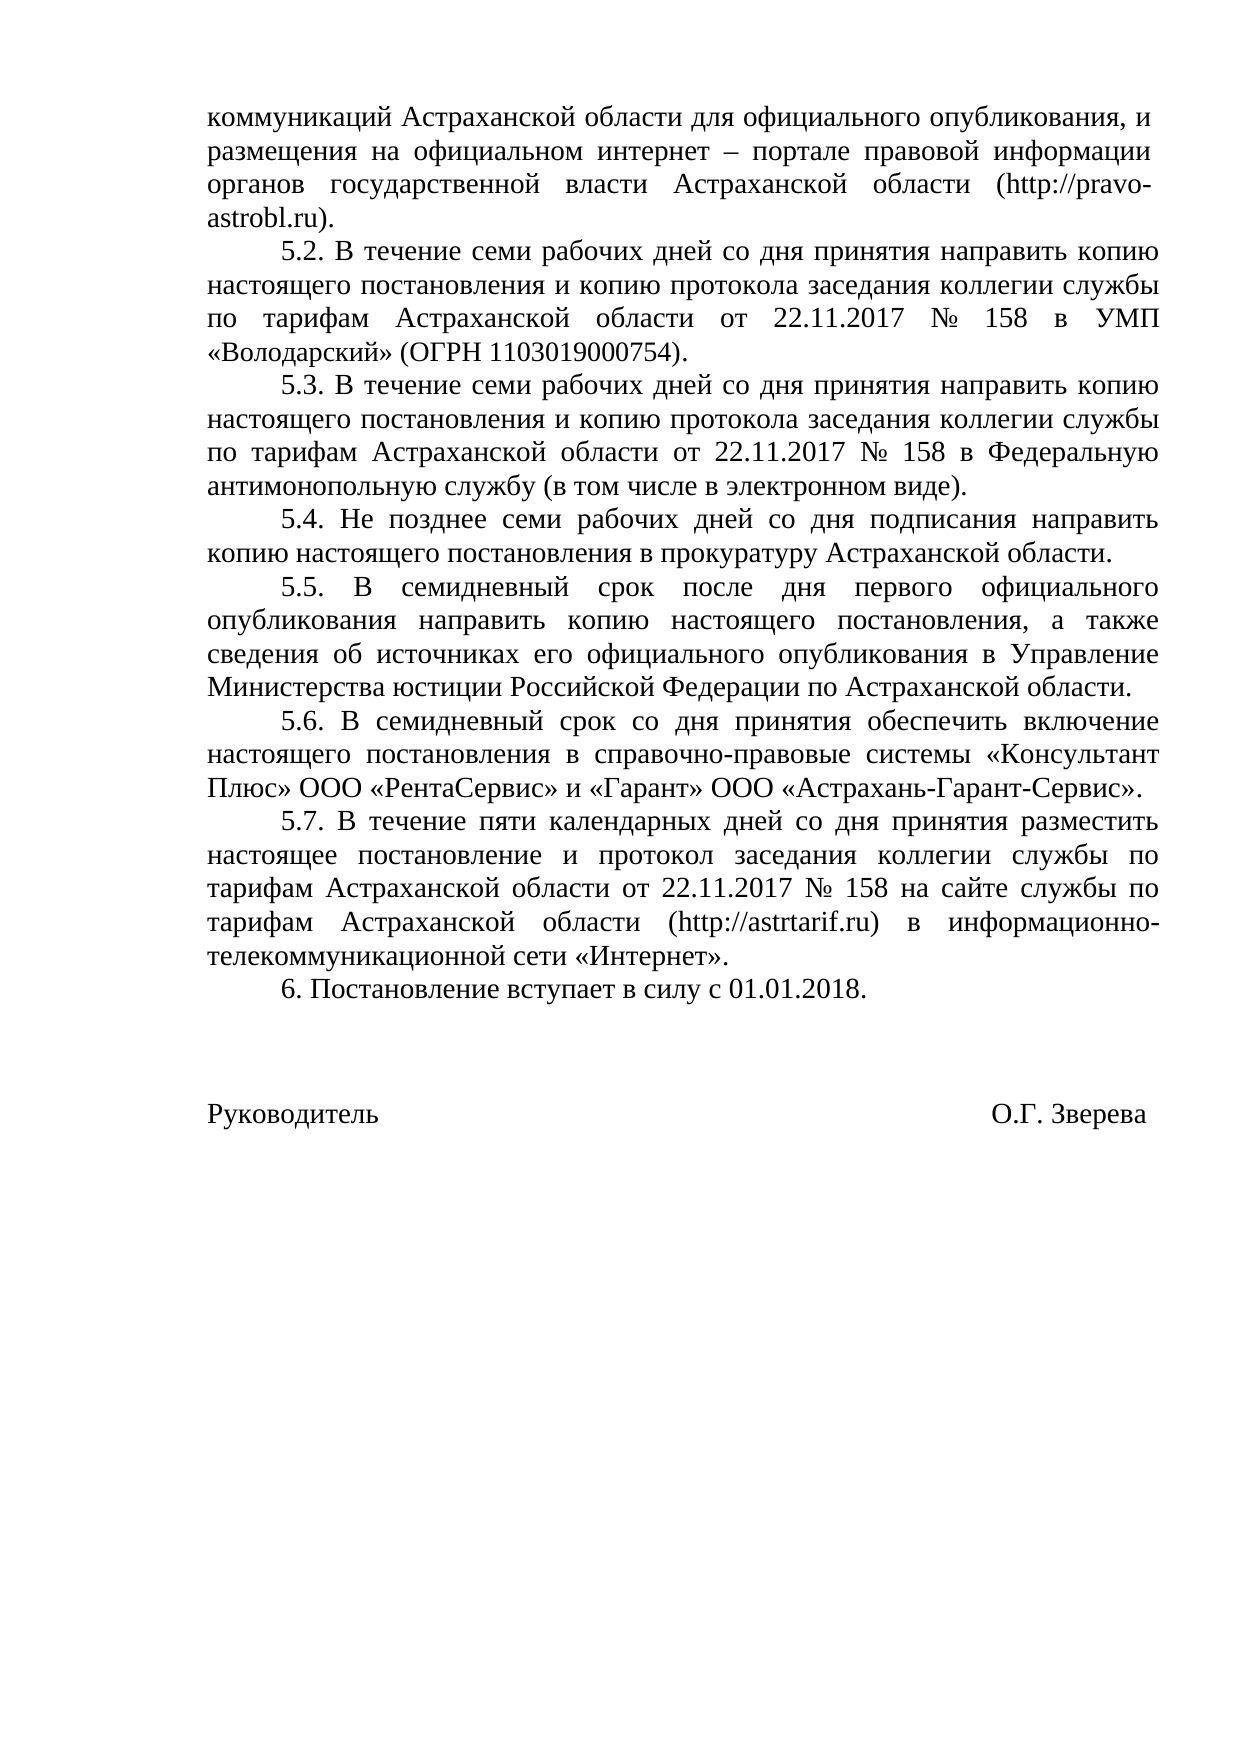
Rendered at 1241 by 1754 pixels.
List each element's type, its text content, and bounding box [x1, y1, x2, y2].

text 5.3. В течение семи рабочих дней со дня принятия направить копию настоящего постановления и копию протокола заседания коллегии службы по тарифам Астраханской области от 22.11.2017 № 158 в Федеральную антимонопольную службу (в том числе в электронном виде). [207, 367, 1160, 502]
text 5.4. Не позднее семи рабочих дней со дня подписания направить копию настоящего постановления в прокуратуру Астраханской области. [207, 502, 1160, 569]
text 5.6. В семидневный срок со дня принятия обеспечить включение настоящего постановления в справочно-правовые системы «Консультант Плюс» ООО «РентаСервис» и «Гарант» ООО «Астрахань-Гарант-Сервис». [207, 703, 1160, 803]
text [207, 99, 1152, 233]
text 5.2. В течение семи рабочих дней со дня принятия направить копию настоящего постановления и копию протокола заседания коллегии службы по тарифам Астраханской области от 22.11.2017 № 158 в УМП «Володарский» (ОГРН 1103019000754). [207, 233, 1160, 367]
text 6. Постановление вступает в силу с 01.01.2018. [207, 971, 1160, 1005]
text Руководитель О.Г. Зверева [207, 1096, 1152, 1129]
text 5.7. В течение пяти календарных дней со дня принятия разместить настоящее постановление и протокол заседания коллегии службы по тарифам Астраханской области от 22.11.2017 № 158 на сайте службы по тарифам Астраханской области (http://astrtarif.ru) в информационно-телекоммуникационной сети «Интернет». [207, 803, 1160, 971]
text 5.5. В семидневный срок после дня первого официального опубликования направить копию настоящего постановления, а также сведения об источниках его официального опубликования в Управление Министерства юстиции Российской Федерации по Астраханской области. [207, 569, 1160, 703]
